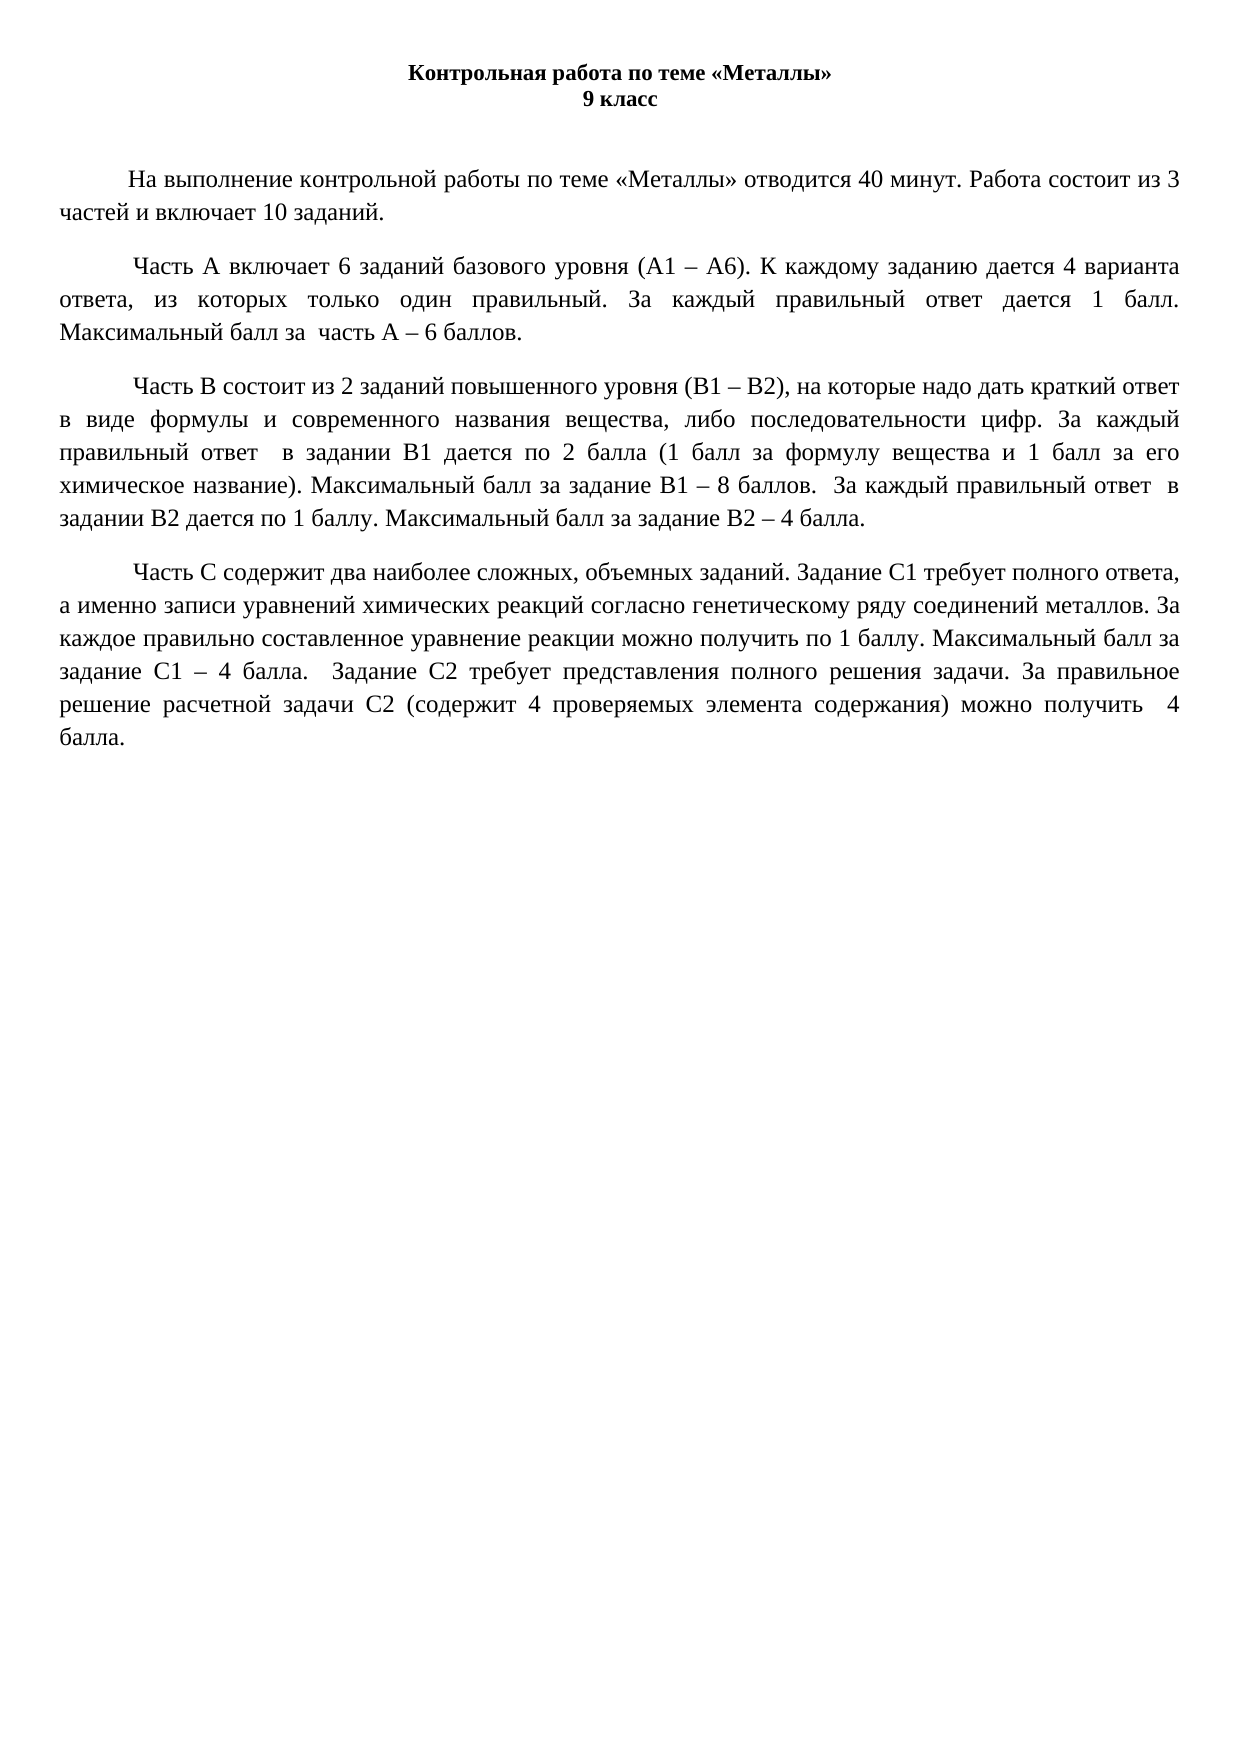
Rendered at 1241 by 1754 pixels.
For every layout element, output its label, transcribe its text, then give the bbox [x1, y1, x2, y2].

text Часть А включает 6 заданий базового уровня (А1 – А6). К каждому заданию дается 4 варианта ответа, из которых только один правильный. За каждый правильный ответ дается 1 балл. Максимальный балл за часть А – 6 баллов. [59, 251, 1181, 346]
text Контрольная работа по теме «Металлы» [59, 59, 1181, 85]
text Часть С содержит два наиболее сложных, объемных заданий. Задание С1 требует полного ответа, а именно записи уравнений химических реакций согласно генетическому ряду соединений металлов. За каждое правильно составленное уравнение реакции можно получить по 1 баллу. Максимальный балл за задание С1 – 4 балла. Задание С2 требует представления полного решения задачи. За правильное решение расчетной задачи С2 (содержит 4 проверяемых элемента содержания) можно получить 4 балла. [59, 557, 1181, 751]
text Часть В состоит из 2 заданий повышенного уровня (В1 – В2), на которые надо дать краткий ответ в виде формулы и современного названия вещества, либо последовательности цифр. За каждый правильный ответ в задании В1 дается по 2 балла (1 балл за формулу вещества и 1 балл за его химическое название). Максимальный балл за задание В1 – 8 баллов. За каждый правильный ответ в задании В2 дается по 1 баллу. Максимальный балл за задание В2 – 4 балла. [59, 371, 1181, 532]
text На выполнение контрольной работы по теме «Металлы» отводится 40 минут. Работа состоит из 3 частей и включает 10 заданий. [59, 164, 1181, 226]
text 9 класс [59, 85, 1181, 112]
